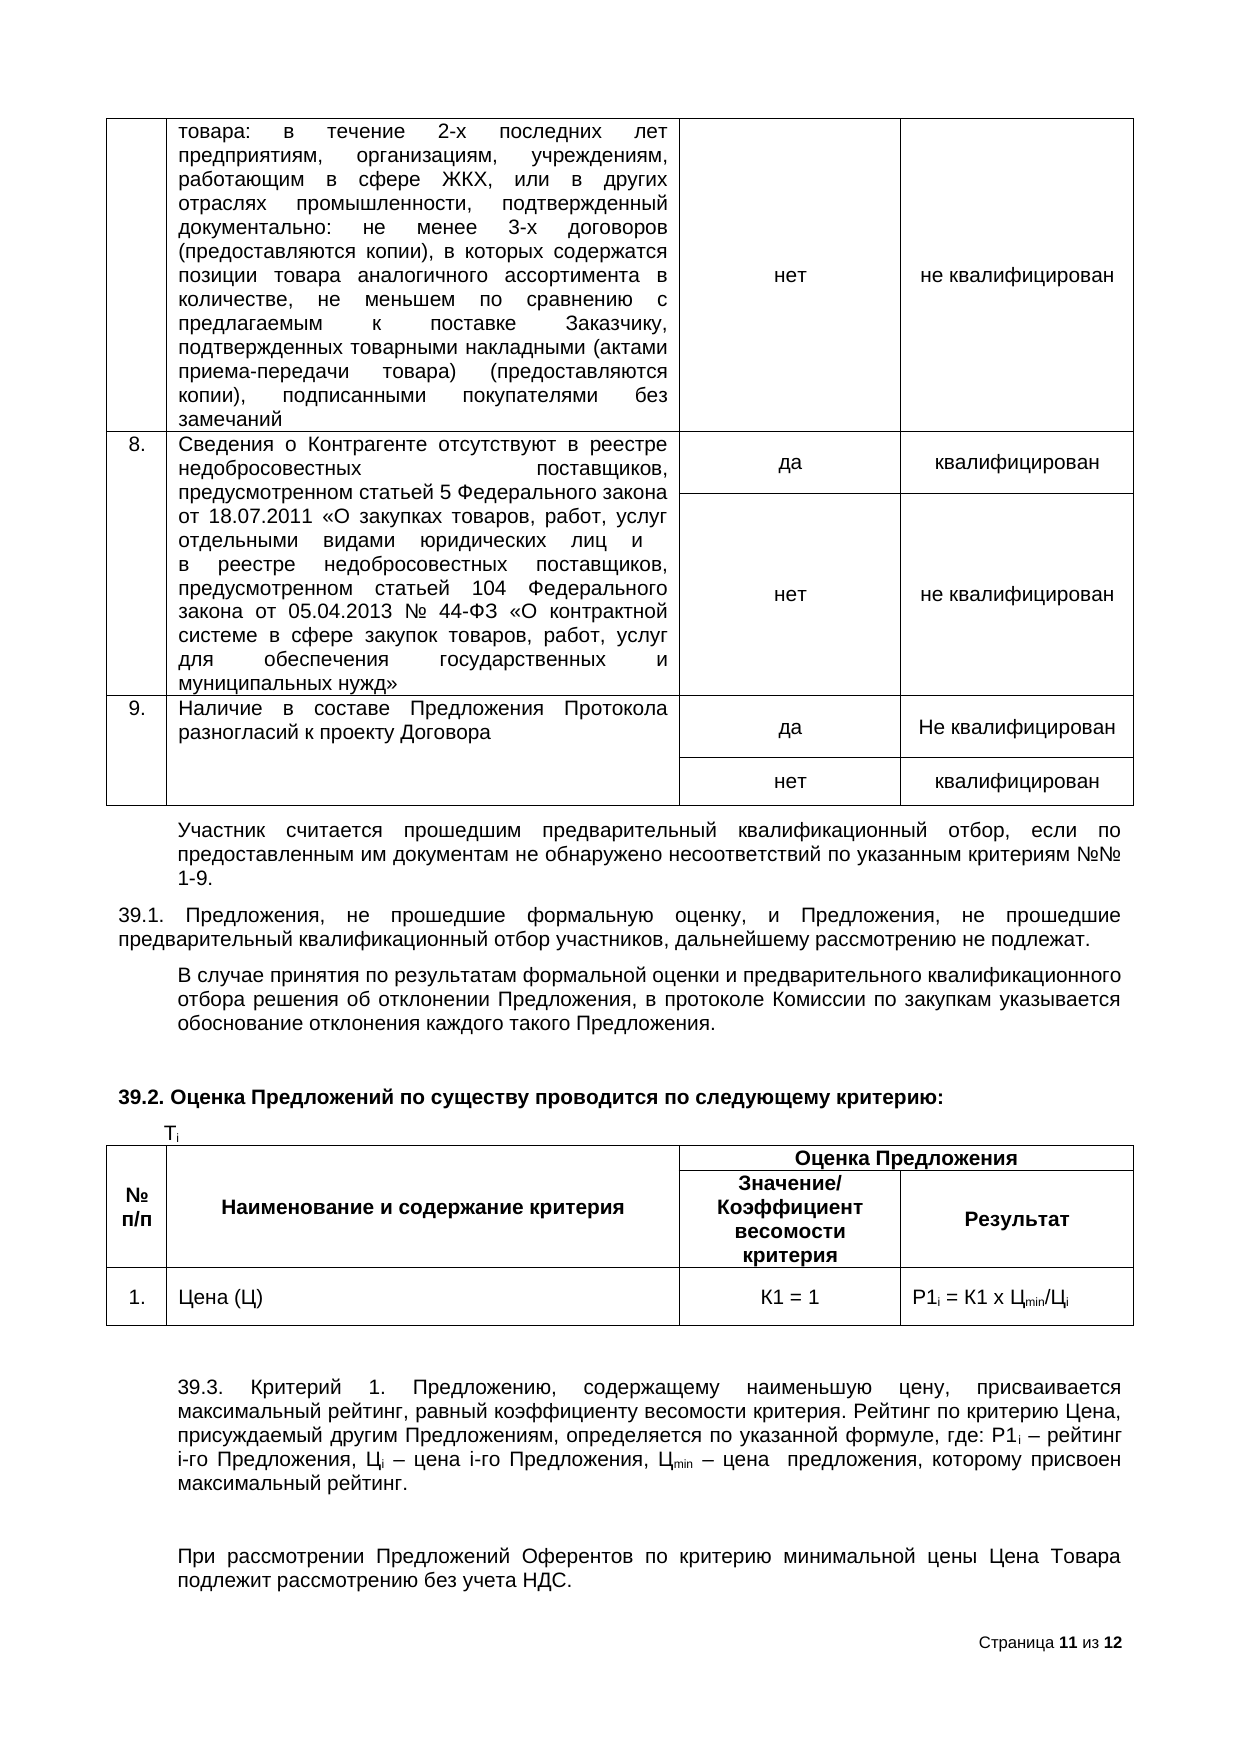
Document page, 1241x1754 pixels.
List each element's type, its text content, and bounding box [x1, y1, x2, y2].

table_cell нет [680, 758, 900, 804]
table_cell 9. [107, 696, 166, 804]
table_cell нет [680, 494, 900, 695]
table_cell квалифицирован [901, 432, 1133, 492]
text 39.1. Предложения, не прошедшие формальную оценку, и Предложения, не прошедшие предварительный квалификационный отбор участников, дальнейшему рассмотрению не подлежат. [118, 902, 1122, 950]
table_cell Цена (Ц) [167, 1268, 679, 1325]
table_cell не квалифицирован [901, 119, 1133, 431]
table_cell Р1i = К1 x Цmin/Цi [901, 1268, 1133, 1325]
table_cell да [680, 696, 900, 757]
table_cell Не квалифицирован [901, 696, 1133, 757]
text Участник считается прошедшим предварительный квалификационный отбор, если по предоставленным им документам не обнаружено несоответствий по указанным критериям №№ 1-9. [177, 818, 1122, 890]
table_cell Результат [901, 1171, 1133, 1267]
table_header Оценка Предложения [680, 1146, 1133, 1170]
table_cell не квалифицирован [901, 494, 1133, 695]
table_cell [167, 119, 679, 431]
table_cell К1 = 1 [680, 1268, 900, 1325]
table_cell да [680, 432, 900, 492]
table_cell Сведения о Контрагенте отсутствуют в реестре недобросовестных поставщиков, предусмотренном статьей 5 Федерального закона от 18.07.2011 «О закупках товаров, работ, услуг отдельными видами юридических лиц и в реестре недобросовестных поставщиков, предусмотренном статьей 104 Федерального закона от 05.04.2013 № 44-ФЗ «О контрактной системе в сфере закупок товаров, работ, услуг для обеспечения государственных и муниципальных нужд» [167, 432, 679, 695]
table_cell нет [680, 119, 900, 431]
table_cell 8. [107, 432, 166, 695]
text При рассмотрении Предложений Оферентов по критерию минимальной цены Цена Товара подлежит рассмотрению без учета НДС. [177, 1544, 1122, 1592]
table_cell 7. [107, 119, 166, 431]
table_cell Наличие в составе Предложения Протокола разногласий к проекту Договора [167, 696, 679, 804]
subtitle 39.2. Оценка Предложений по существу проводится по следующему критерию: [118, 1085, 1122, 1109]
text 39.3. Критерий 1. Предложению, содержащему наименьшую цену, присваивается максимальный рейтинг, равный коэффициенту весомости критерия. Рейтинг по критерию Цена, присуждаемый другим Предложениям, определяется по указанной формуле, где: Р1i – рейтинг i-го Предложения, Цi – цена i-го Предложения, Цmin – цена предложения, которому присвоен максимальный рейтинг. [177, 1375, 1122, 1495]
table_header Наименование и содержание критерия [167, 1146, 679, 1267]
text В случае принятия по результатам формальной оценки и предварительного квалификационного отбора решения об отклонении Предложения, в протоколе Комиссии по закупкам указывается обоснование отклонения каждого такого Предложения. [177, 963, 1122, 1035]
table_header № п/п [107, 1146, 166, 1267]
table_cell 1. [107, 1268, 166, 1325]
table_cell квалифицирован [901, 758, 1133, 804]
text Тi [163, 1121, 1122, 1145]
table_cell Значение/ Коэффициент весомости критерия [680, 1171, 900, 1267]
